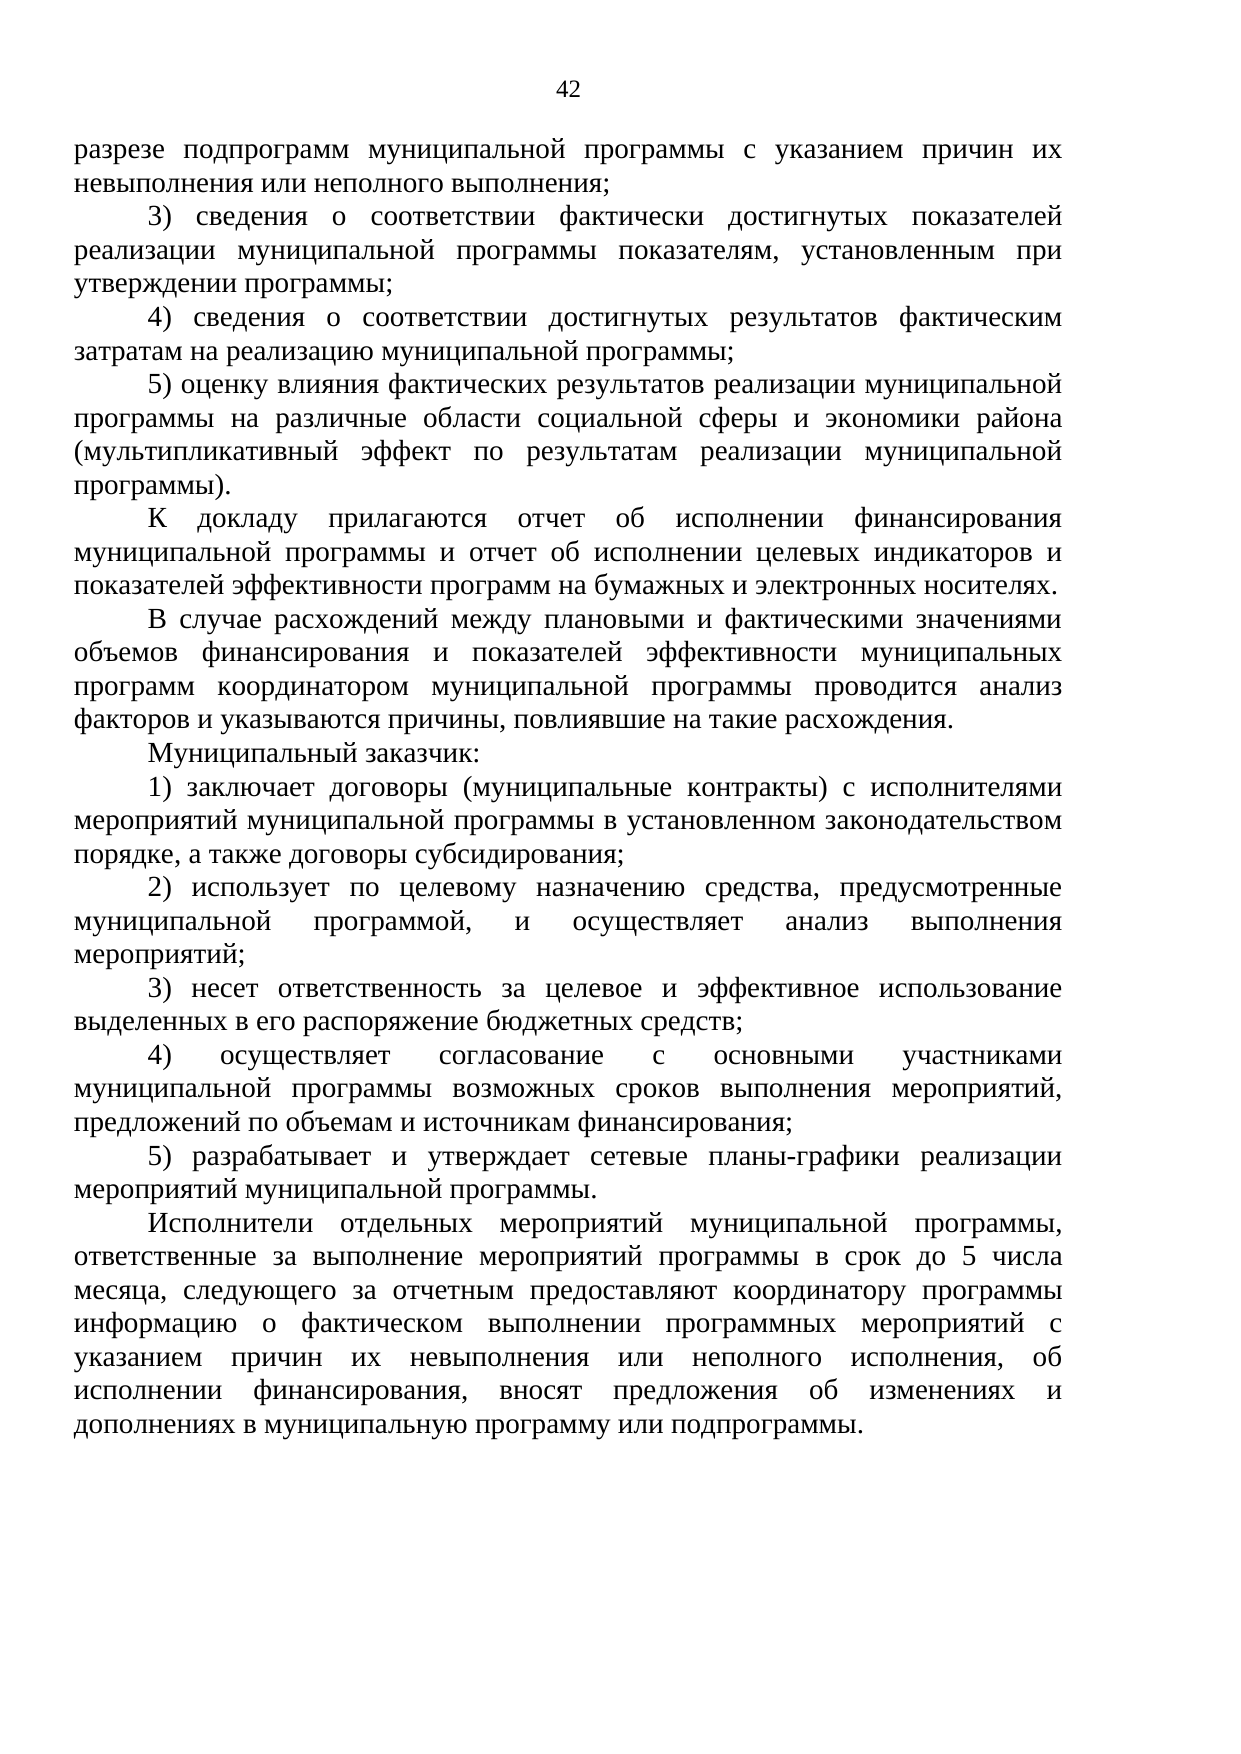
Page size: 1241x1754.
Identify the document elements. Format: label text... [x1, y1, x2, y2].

text 5) разрабатывает и утверждает сетевые планы-графики реализации мероприятий муниципальной программы. [74, 1138, 1063, 1205]
text 2) использует по целевому назначению средства, предусмотренные муниципальной программой, и осуществляет анализ выполнения мероприятий; [74, 869, 1063, 970]
text 4) сведения о соответствии достигнутых результатов фактическим затратам на реализацию муниципальной программы; [74, 299, 1063, 366]
text В случае расхождений между плановыми и фактическими значениями объемов финансирования и показателей эффективности муниципальных программ координатором муниципальной программы проводится анализ факторов и указываются причины, повлиявшие на такие расхождения. [74, 601, 1063, 735]
text 5) оценку влияния фактических результатов реализации муниципальной программы на различные области социальной сферы и экономики района (мультипликативный эффект по результатам реализации муниципальной программы). [74, 366, 1063, 500]
text Исполнители отдельных мероприятий муниципальной программы, ответственные за выполнение мероприятий программы в срок до 5 числа месяца, следующего за отчетным предоставляют координатору программы информацию о фактическом выполнении программных мероприятий с указанием причин их невыполнения или неполного исполнения, об исполнении финансирования, вносят предложения об изменениях и дополнениях в муниципальную программу или подпрограммы. [74, 1205, 1063, 1439]
text Муниципальный заказчик: [74, 735, 1063, 769]
text 3) сведения о соответствии фактически достигнутых показателей реализации муниципальной программы показателям, установленным при утверждении программы; [74, 198, 1063, 299]
text 3) несет ответственность за целевое и эффективное использование выделенных в его распоряжение бюджетных средств; [74, 970, 1063, 1037]
text К докладу прилагаются отчет об исполнении финансирования муниципальной программы и отчет об исполнении целевых индикаторов и показателей эффективности программ на бумажных и электронных носителях. [74, 500, 1063, 601]
text 1) заключает договоры (муниципальные контракты) с исполнителями мероприятий муниципальной программы в установленном законодательством порядке, а также договоры субсидирования; [74, 769, 1063, 869]
text 4) осуществляет согласование с основными участниками муниципальной программы возможных сроков выполнения мероприятий, предложений по объемам и источникам финансирования; [74, 1037, 1063, 1138]
